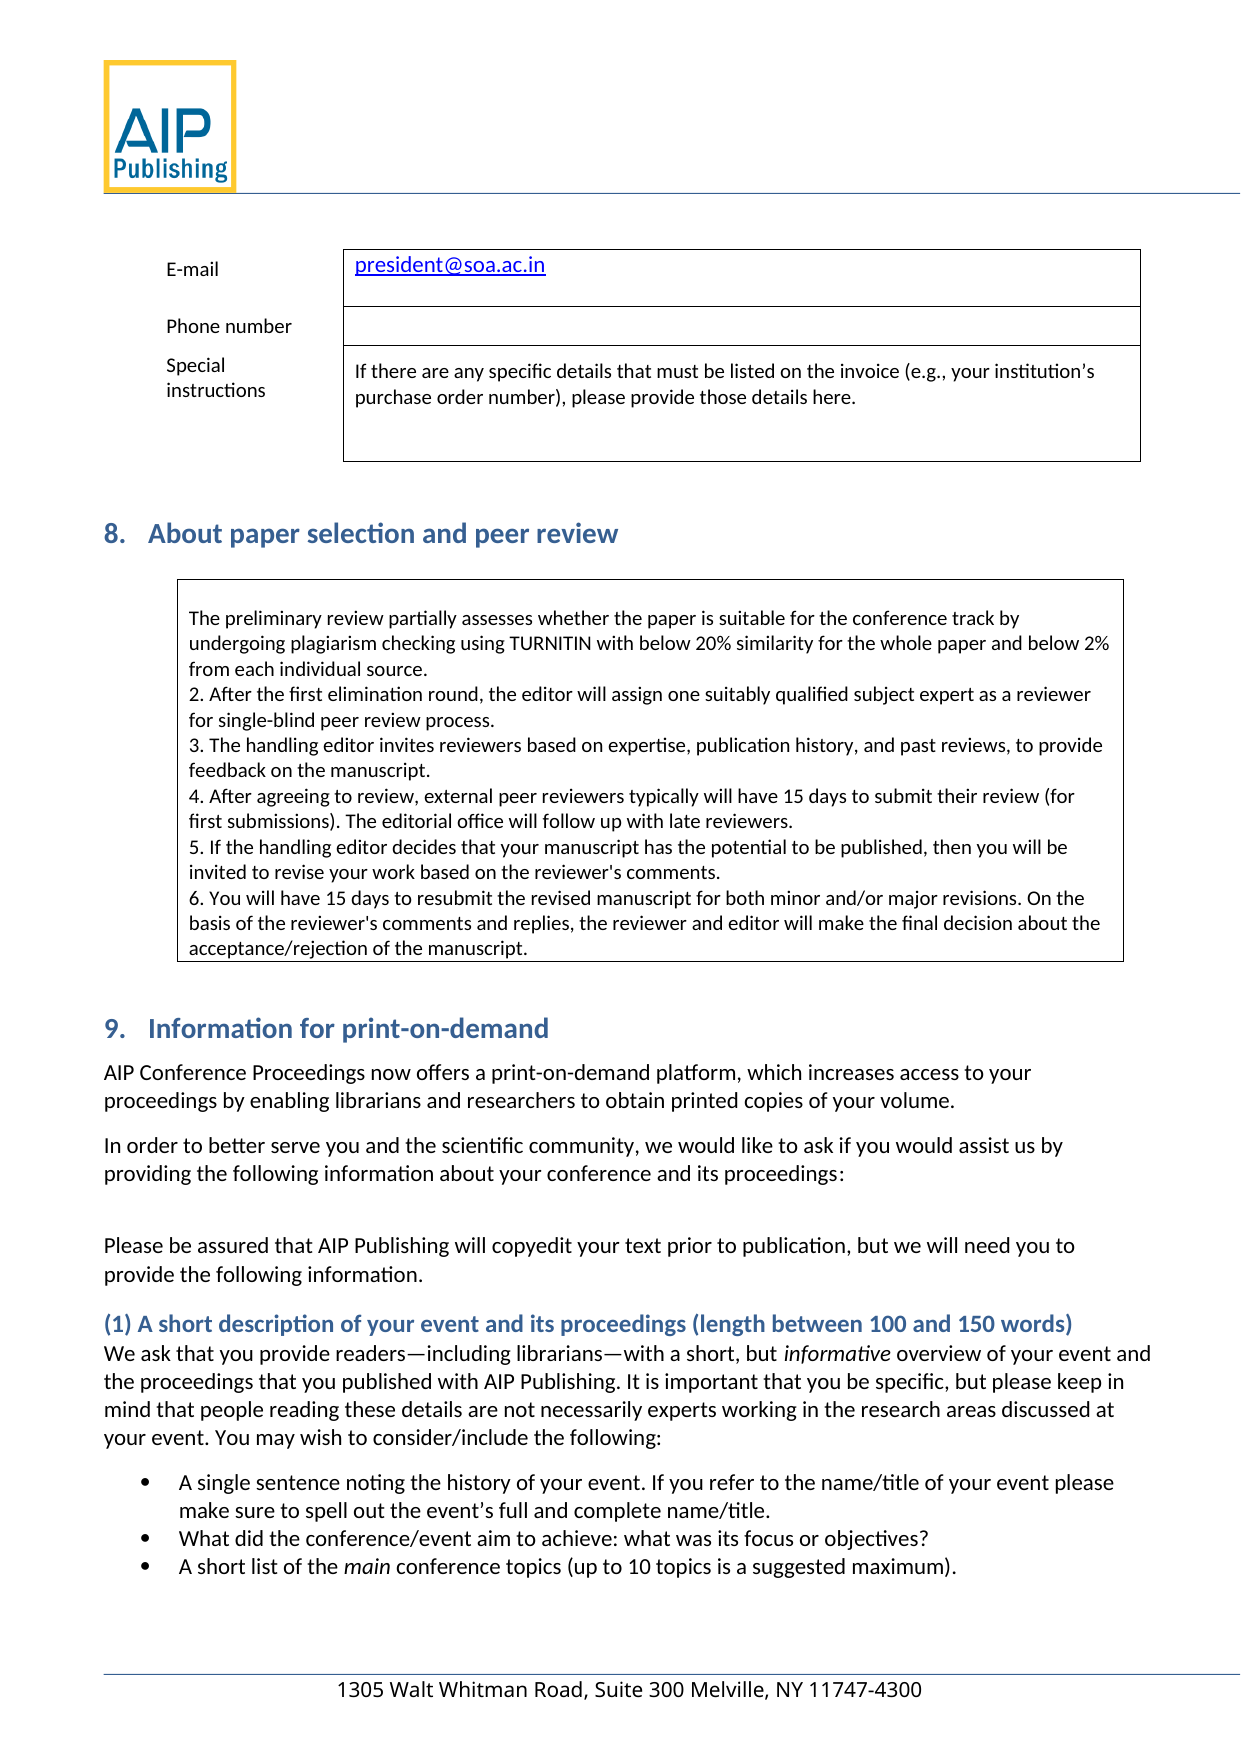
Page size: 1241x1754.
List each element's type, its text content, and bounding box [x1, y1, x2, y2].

picture [103, 60, 237, 193]
table_cell E-mail [166, 249, 343, 306]
table_cell president@soa.ac.in [344, 250, 1140, 306]
subtitle About paper selection and peer review [103, 515, 1152, 551]
table_header The preliminary review partially assesses whether the paper is suitable for the conference track by undergoing plagiarism checking using TURNITIN with below 20% similarity for the whole paper and below 2% from each individual source. 2. After the first elimination round, the editor will assign one suitably qualified subject expert as a reviewer for single-blind peer review process. 3. The handling editor invites reviewers based on expertise, publication history, and past reviews, to provide feedback on the manuscript. 4. After agreeing to review, external peer reviewers typically will have 15 days to submit their review (for first submissions). The editorial office will follow up with late reviewers. 5. If the handling editor decides that your manuscript has the potential to be published, then you will be invited to revise your work based on the reviewer's comments. 6. You will have 15 days to resubmit the revised manuscript for both minor and/or major revisions. On the basis of the reviewer's comments and replies, the reviewer and editor will make the final decision about the acceptance/rejection of the manuscript. [178, 580, 1123, 961]
list A single sentence noting the history of your event. If you refer to the name/title of your event please make sure to spell out the event’s full and complete name/title. [141, 1468, 1152, 1524]
table_cell Phone number [166, 306, 343, 345]
list What did the conference/event aim to achieve: what was its focus or objectives? [141, 1524, 1152, 1552]
table_cell Special instructions [166, 345, 343, 461]
text In order to better serve you and the scientific community, we would like to ask if you would assist us by providing the following information about your conference and its proceedings: [103, 1131, 1152, 1187]
text AIP Conference Proceedings now offers a print-on-demand platform, which increases access to your proceedings by enabling librarians and researchers to obtain printed copies of your volume. [103, 1058, 1152, 1114]
table_cell If there are any specific details that must be listed on the invoice (e.g., your institution’s purchase order number), please provide those details here. [344, 346, 1140, 461]
text We ask that you provide readers—including librarians—with a short, but informative overview of your event and the proceedings that you published with AIP Publishing. It is important that you be specific, but please keep in mind that people reading these details are not necessarily experts working in the research areas discussed at your event. You may wish to consider/include the following: [103, 1339, 1152, 1451]
text Please be assured that AIP Publishing will copyedit your text prior to publication, but we will need you to provide the following information. [103, 1232, 1152, 1288]
text (1) A short description of your event and its proceedings (length between 100 and 150 words) [103, 1308, 1152, 1339]
subtitle Information for print-on-demand [103, 1010, 1152, 1046]
table_cell [344, 307, 1140, 345]
list A short list of the main conference topics (up to 10 topics is a suggested maximum). [141, 1552, 1152, 1580]
